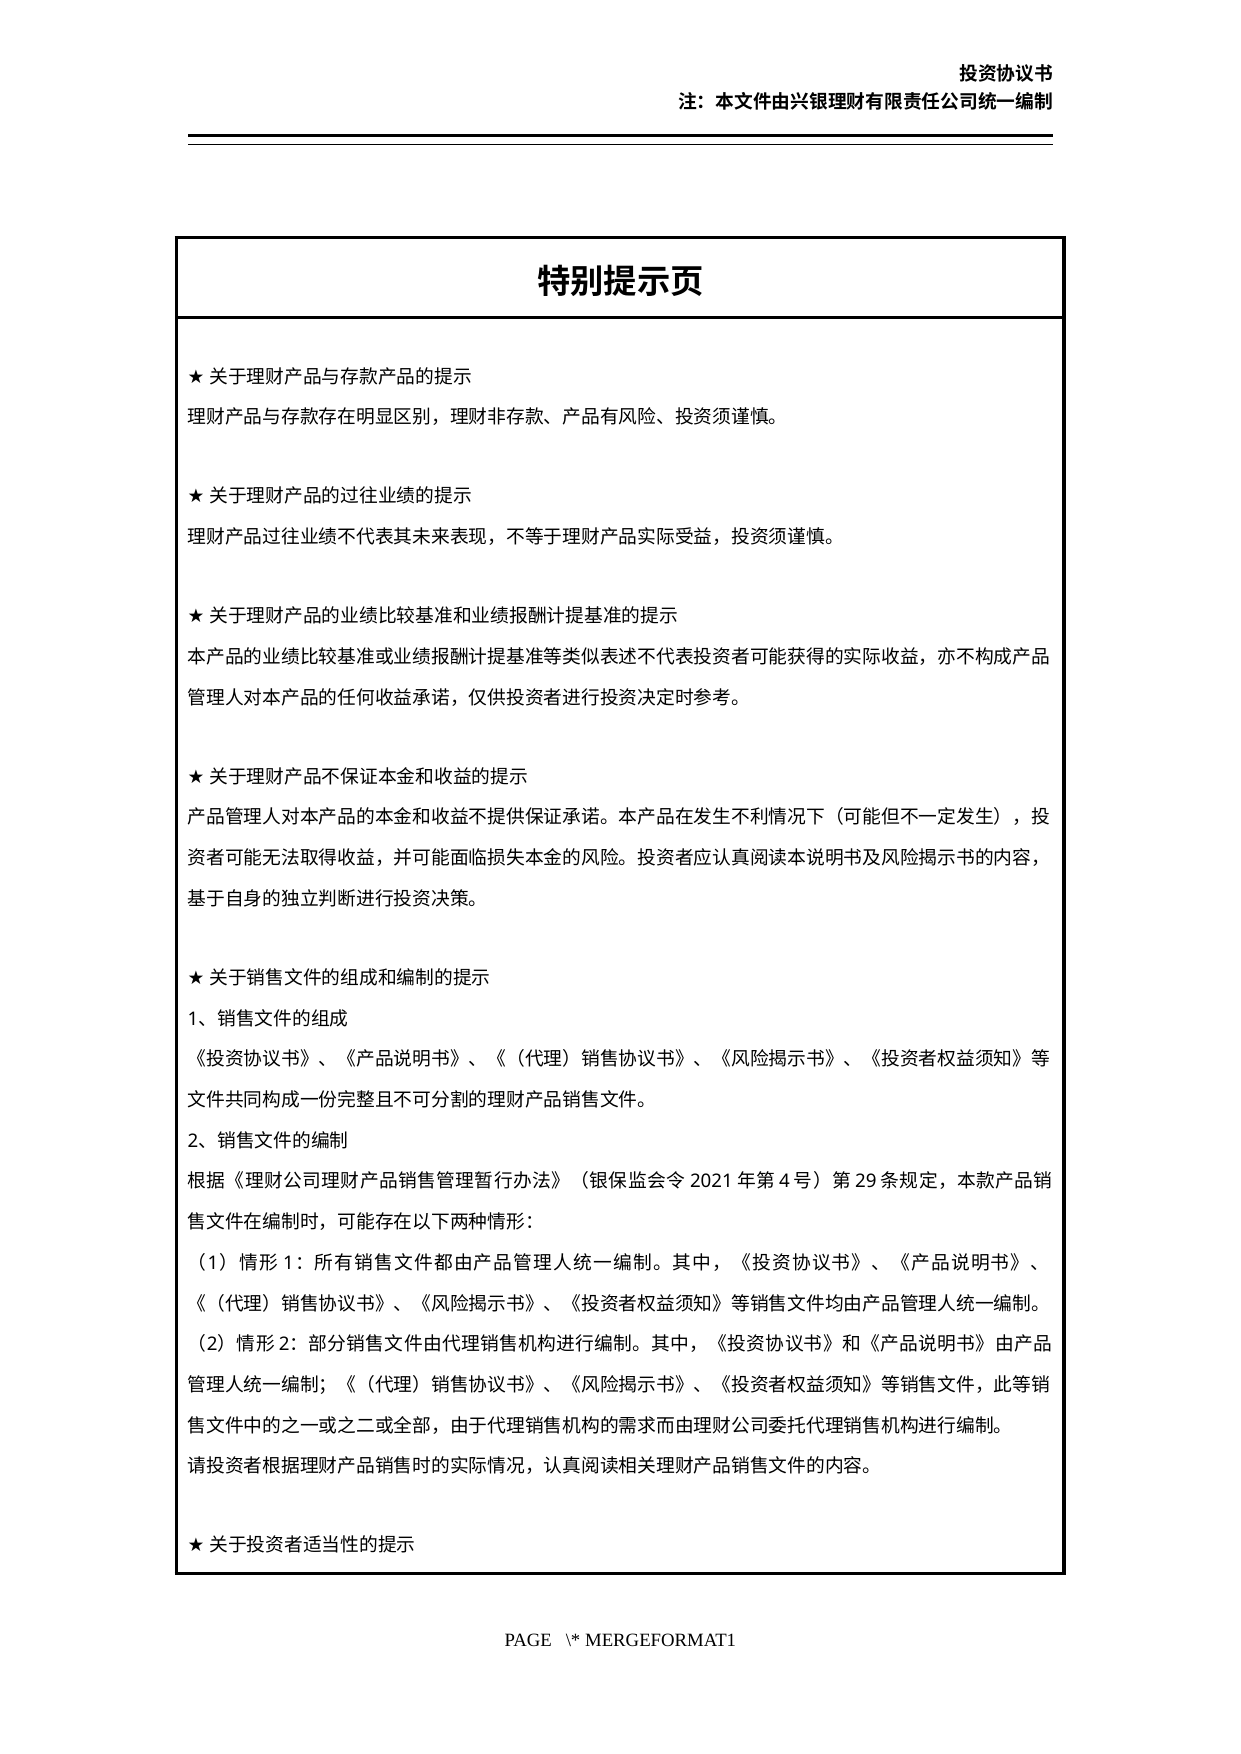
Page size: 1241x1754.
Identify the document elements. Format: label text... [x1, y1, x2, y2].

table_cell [178, 319, 1062, 1572]
table_header 特别提示页 [178, 239, 1062, 316]
